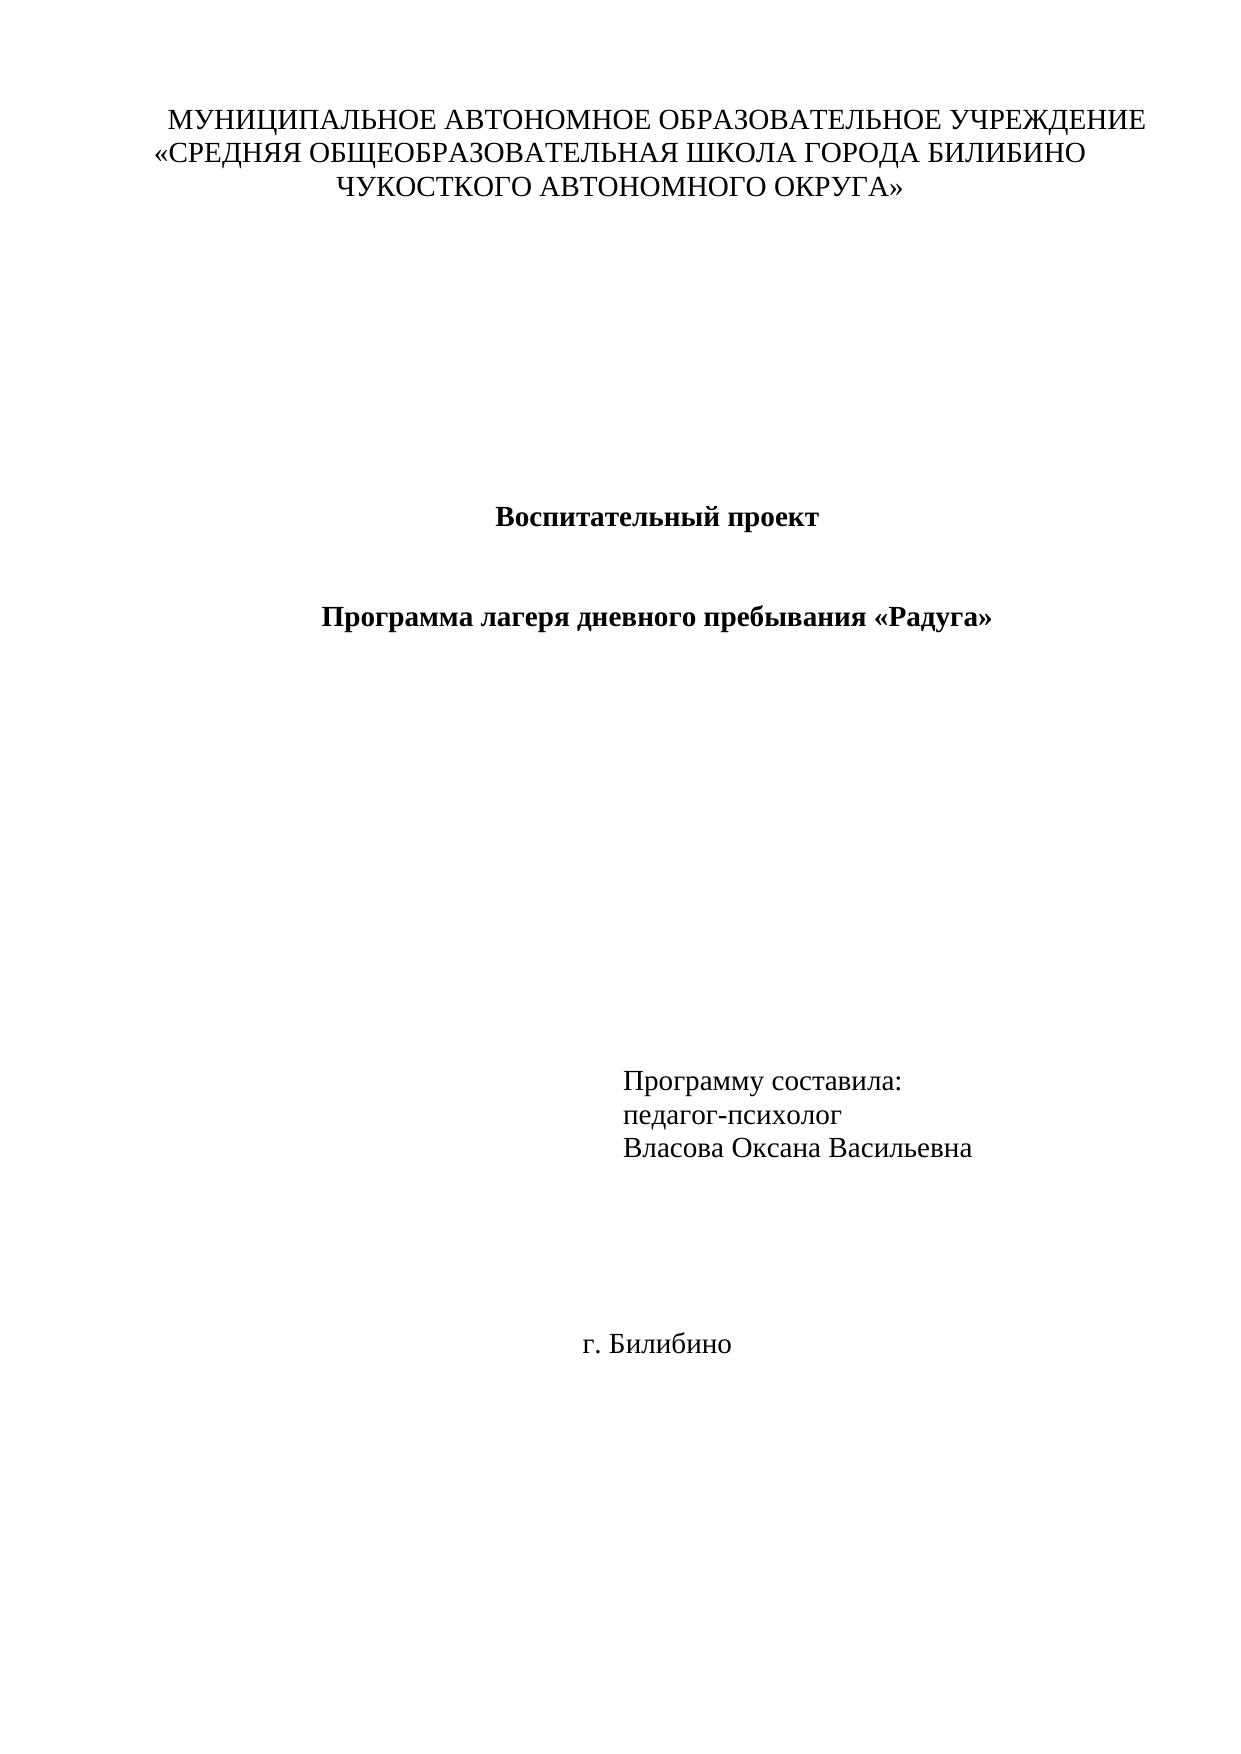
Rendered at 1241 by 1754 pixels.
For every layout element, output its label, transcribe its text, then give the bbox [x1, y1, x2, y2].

text г. Билибино [75, 1326, 1165, 1360]
text Программу составила: [75, 1063, 1165, 1097]
text Программа лагеря дневного пребывания «Радуга» [75, 599, 1165, 633]
text Воспитательный проект [75, 499, 1165, 532]
text МУНИЦИПАЛЬНОЕ АВТОНОМНОЕ ОБРАЗОВАТЕЛЬНОЕ УЧРЕЖДЕНИЕ «СРЕДНЯЯ ОБЩЕОБРАЗОВАТЕЛЬНАЯ ШКОЛА ГОРОДА БИЛИБИНО ЧУКОСТКОГО АВТОНОМНОГО ОКРУГА» [75, 102, 1165, 202]
text Власова Оксана Васильевна [75, 1131, 1165, 1164]
text педагог-психолог [75, 1097, 1165, 1131]
